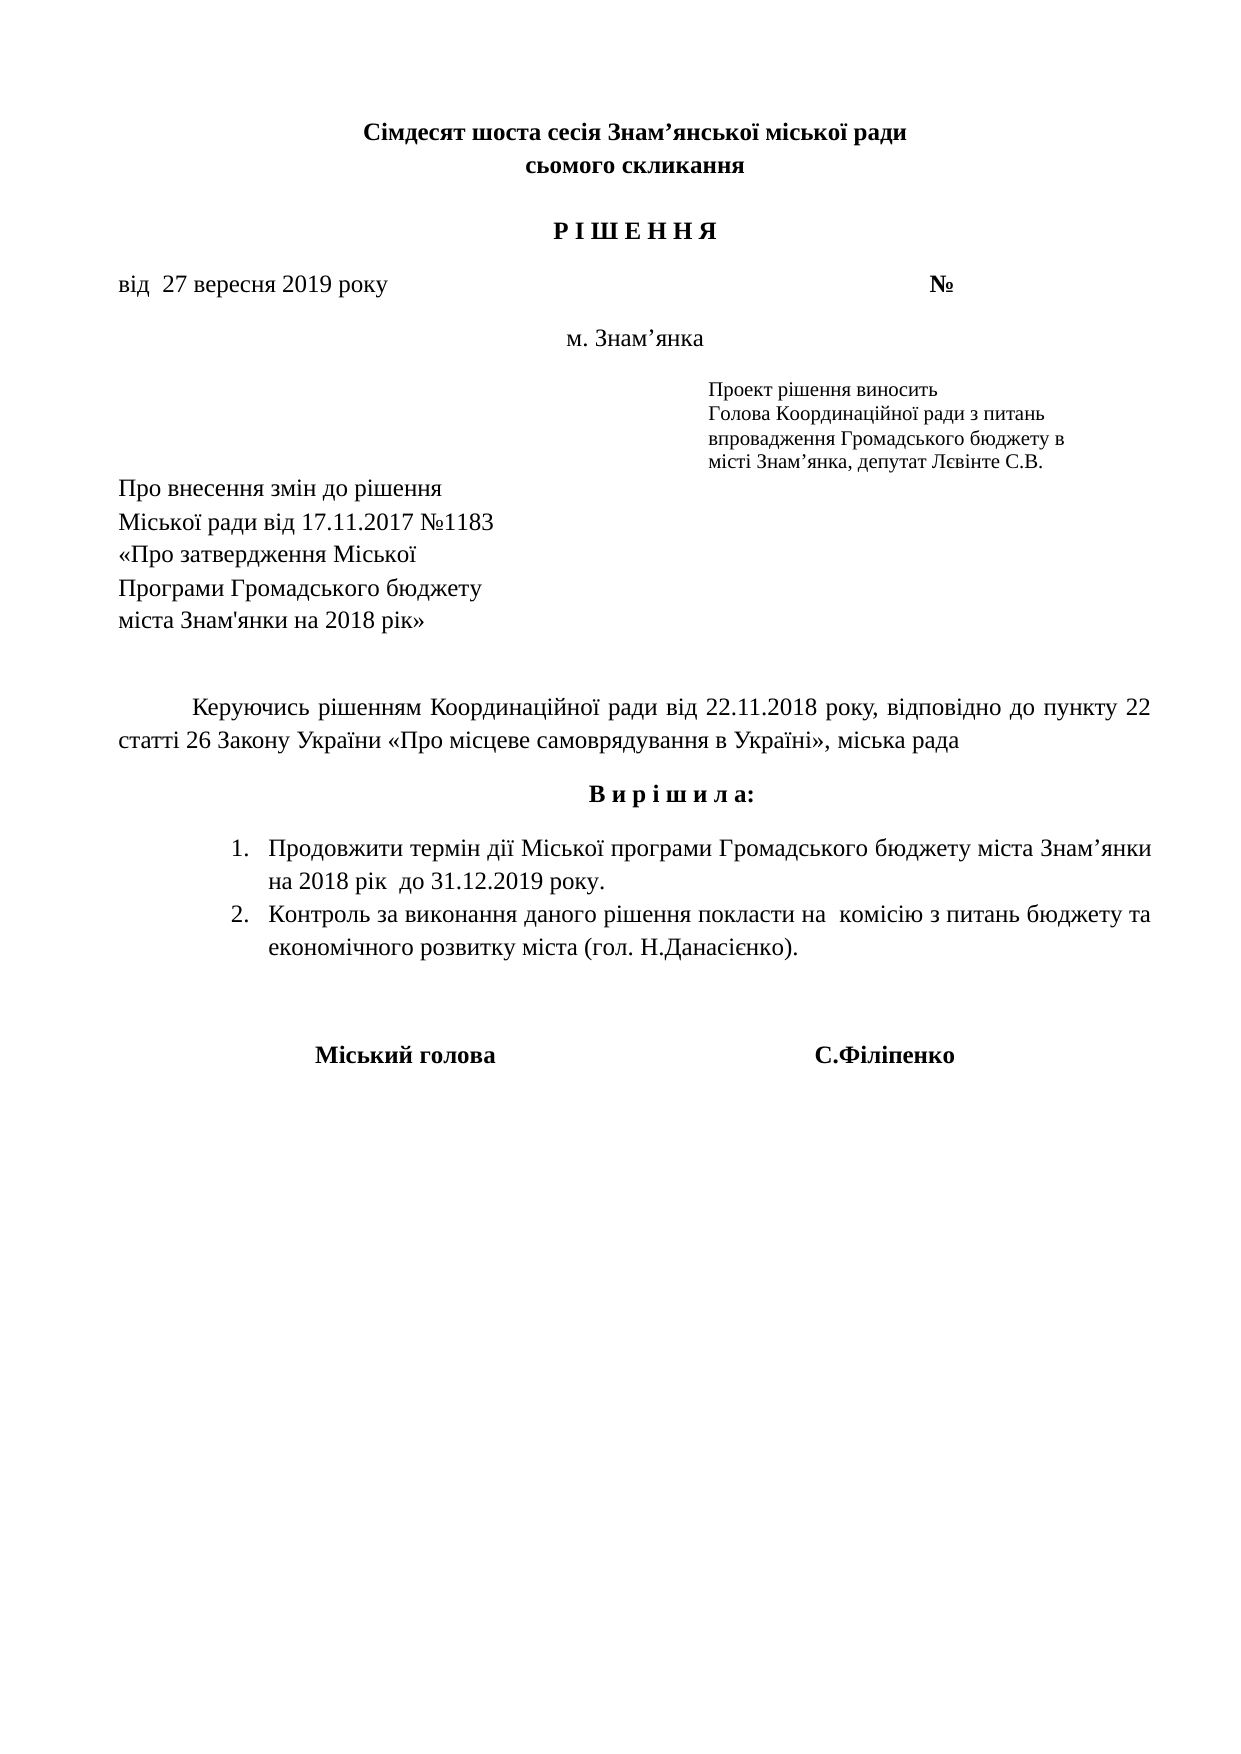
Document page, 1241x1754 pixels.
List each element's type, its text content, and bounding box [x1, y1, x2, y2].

text впровадження Громадського бюджету в [118, 425, 1152, 449]
text сьомого скликання [118, 150, 1152, 178]
text «Про затвердження Міської [118, 539, 1152, 568]
text Міської ради від 17.11.2017 №1183 [118, 507, 1152, 535]
text Про внесення змін до рішення [118, 473, 1152, 502]
text Програми Громадського бюджету [118, 573, 1152, 601]
text місті Знам’янка, депутат Лєвінте С.В. [118, 449, 1152, 473]
text Р І Ш Е Н Н Я [118, 216, 1152, 244]
text від 27 вересня 2019 року № [118, 269, 1152, 298]
list Контроль за виконання даного рішення покласти на комісію з питань бюджету та економічного розвитку міста (гол. Н.Данасієнко). [231, 899, 1152, 961]
text Проект рішення виносить [118, 377, 1152, 401]
text Міський голова С.Філіпенко [118, 1040, 1152, 1069]
text м. Знам’янка [118, 323, 1152, 352]
text Голова Координаційної ради з питань [118, 401, 1152, 425]
text В и р і ш и л а: [118, 779, 1152, 808]
text Сімдесят шоста сесія Знам’янської міської ради [118, 117, 1152, 145]
list Продовжити термін дії Міської програми Громадського бюджету міста Знам’янки на 2018 рік до 31.12.2019 року. [231, 833, 1152, 895]
text Керуючись рішенням Координаційної ради від 22.11.2018 року, відповідно до пункту 22 статті 26 Закону України «Про місцеве самоврядування в Україні», міська рада [118, 692, 1152, 754]
text міста Знам'янки на 2018 рік» [118, 606, 1152, 634]
